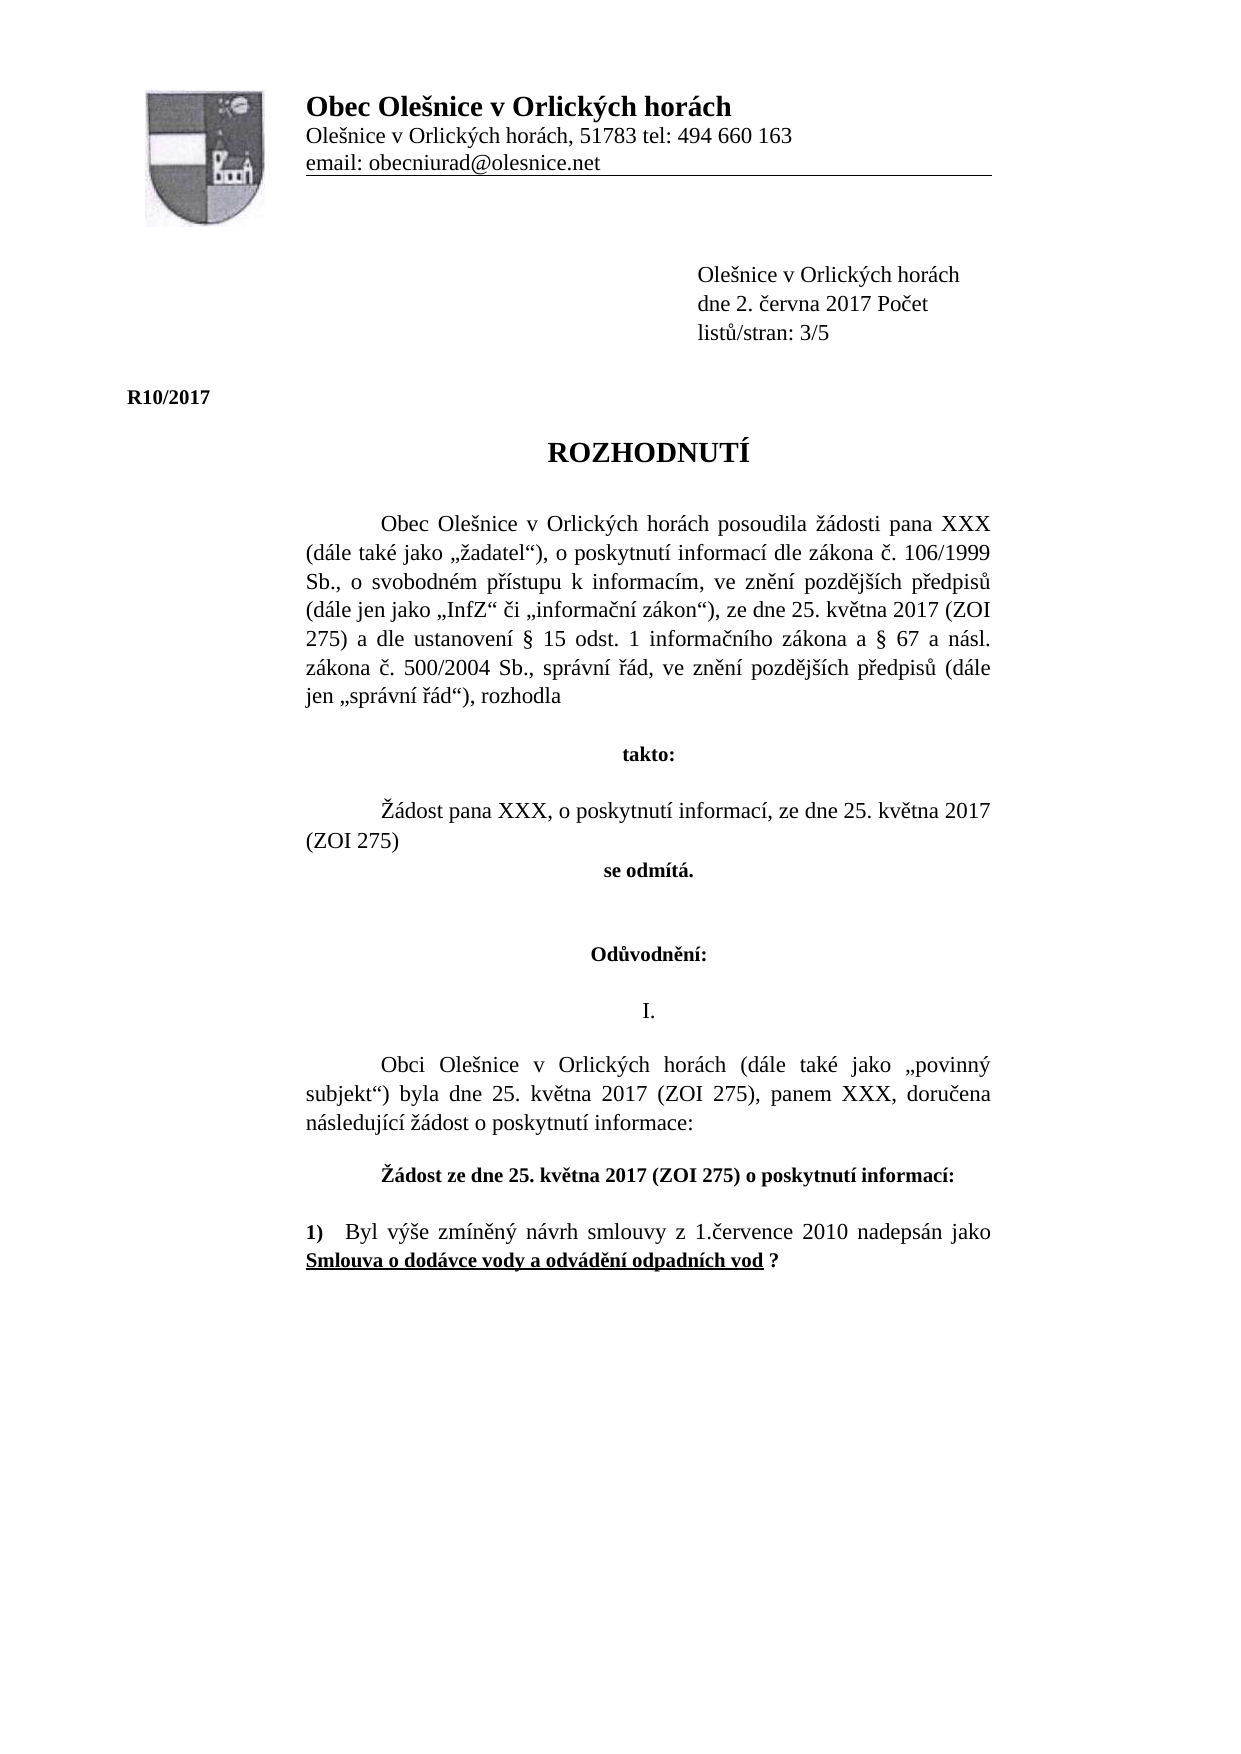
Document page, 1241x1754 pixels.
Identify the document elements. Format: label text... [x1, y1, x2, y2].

text ROZHODNUTÍ [306, 435, 992, 469]
text I. [306, 997, 992, 1023]
text se odmítá. [306, 858, 992, 882]
text Olešnice v Orlických horách dne 2. června 2017 Počet listů/stran: 3/5 [697, 261, 992, 345]
text Žádost pana XXX, o poskytnutí informací, ze dne 25. května 2017 (ZOI 275) [306, 797, 992, 854]
text Žádost ze dne 25. května 2017 (ZOI 275) o poskytnutí informací: [306, 1163, 992, 1187]
text Obec Olešnice v Orlických horách [306, 89, 992, 122]
picture [145, 90, 265, 227]
list Byl výše zmíněný návrh smlouvy z 1.července 2010 nadepsán jako Smlouva o dodávce vody a odvádění odpadních vod ? [306, 1218, 992, 1272]
text Obec Olešnice v Orlických horách posoudila žádosti pana XXX (dále také jako „žadatel“), o poskytnutí informací dle zákona č. 106/1999 Sb., o svobodném přístupu k informacím, ve znění pozdějších předpisů (dále jen jako „InfZ“ či „informační zákon“), ze dne 25. května 2017 (ZOI 275) a dle ustanovení § 15 odst. 1 informačního zákona a § 67 a násl. zákona č. 500/2004 Sb., správní řád, ve znění pozdějších předpisů (dále jen „správní řád“), rozhodla [306, 511, 992, 709]
text email: obecniurad@olesnice.net [306, 149, 992, 175]
text R10/2017 [127, 385, 230, 409]
text Olešnice v Orlických horách, 51783 tel: 494 660 163 [306, 122, 992, 149]
text Odůvodnění: [306, 942, 992, 966]
text Obci Olešnice v Orlických horách (dále také jako „povinný subjekt“) byla dne 25. května 2017 (ZOI 275), panem XXX, doručena následující žádost o poskytnutí informace: [306, 1051, 992, 1135]
text takto: [306, 742, 992, 766]
